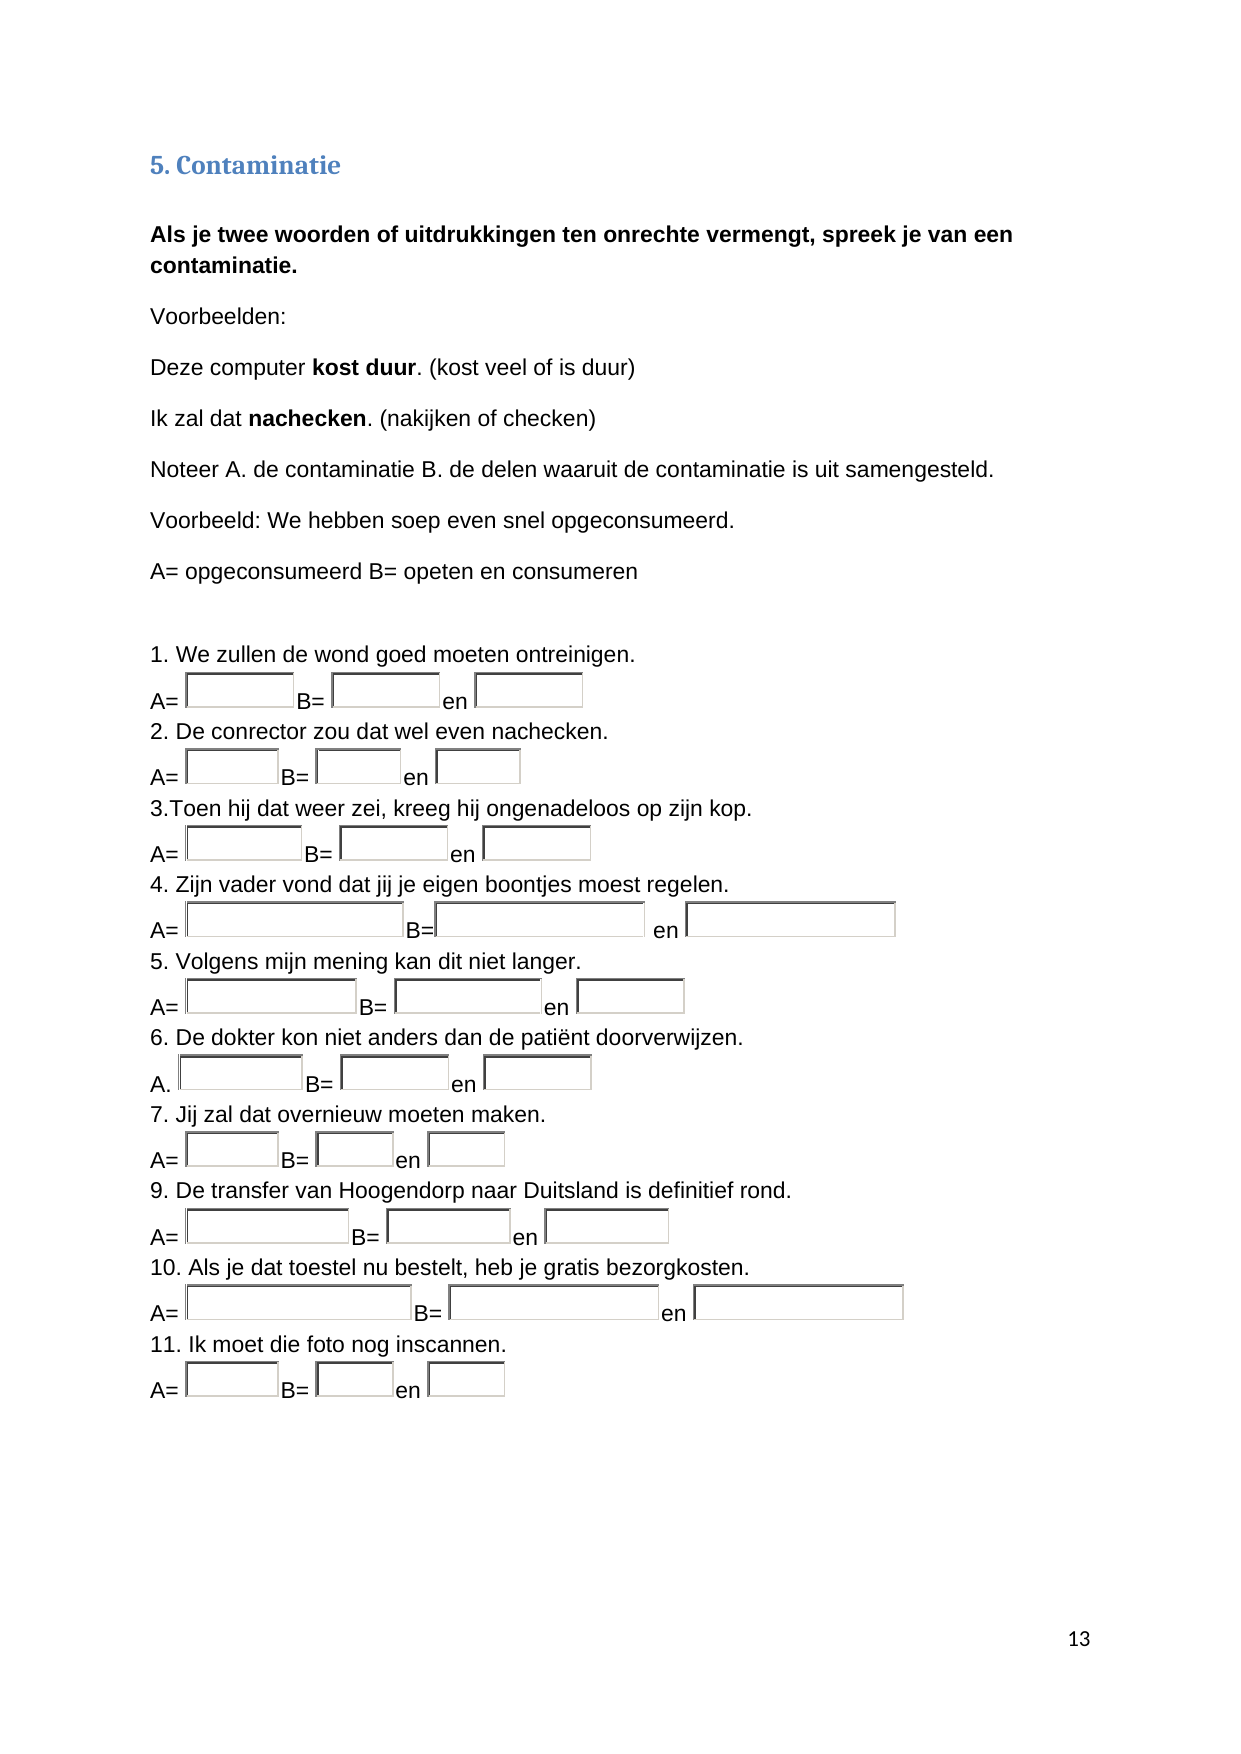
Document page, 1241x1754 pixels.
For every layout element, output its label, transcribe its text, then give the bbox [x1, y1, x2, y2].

text Noteer A. de contaminatie B. de delen waaruit de contaminatie is uit samengesteld. [150, 456, 1090, 482]
text Voorbeeld: We hebben soep even snel opgeconsumeerd. [150, 507, 1090, 533]
text Ik zal dat nachecken. (nakijken of checken) [150, 405, 1090, 431]
text Als je twee woorden of uitdrukkingen ten onrechte vermengt, spreek je van een contaminatie. [150, 221, 1090, 278]
subtitle 5. Contaminatie [150, 150, 1090, 217]
text A= opgeconsumeerd B= opeten en consumeren [150, 558, 1090, 616]
text 1. We zullen de wond goed moeten ontreinigen. A= B= en 2. De conrector zou dat wel even nachecken. A= B= en 3.Toen hij dat weer zei, kreeg hij ongenadeloos op zijn kop. A= B= en 4. Zijn vader vond dat jij je eigen boontjes moest regelen. A= B= en 5. Volgens mijn mening kan dit niet langer. A= B= en 6. De dokter kon niet anders dan de patiënt doorverwijzen. A. B= en 7. Jij zal dat overnieuw moeten maken. A= B= en 9. De transfer van Hoogendorp naar Duitsland is definitief rond. A= B= en 10. Als je dat toestel nu bestelt, heb je gratis bezorgkosten. A= B= en 11. Ik moet die foto nog inscannen. A= B= en [150, 641, 1090, 1435]
text Deze computer kost duur. (kost veel of is duur) [150, 354, 1090, 380]
text Voorbeelden: [150, 303, 1090, 329]
